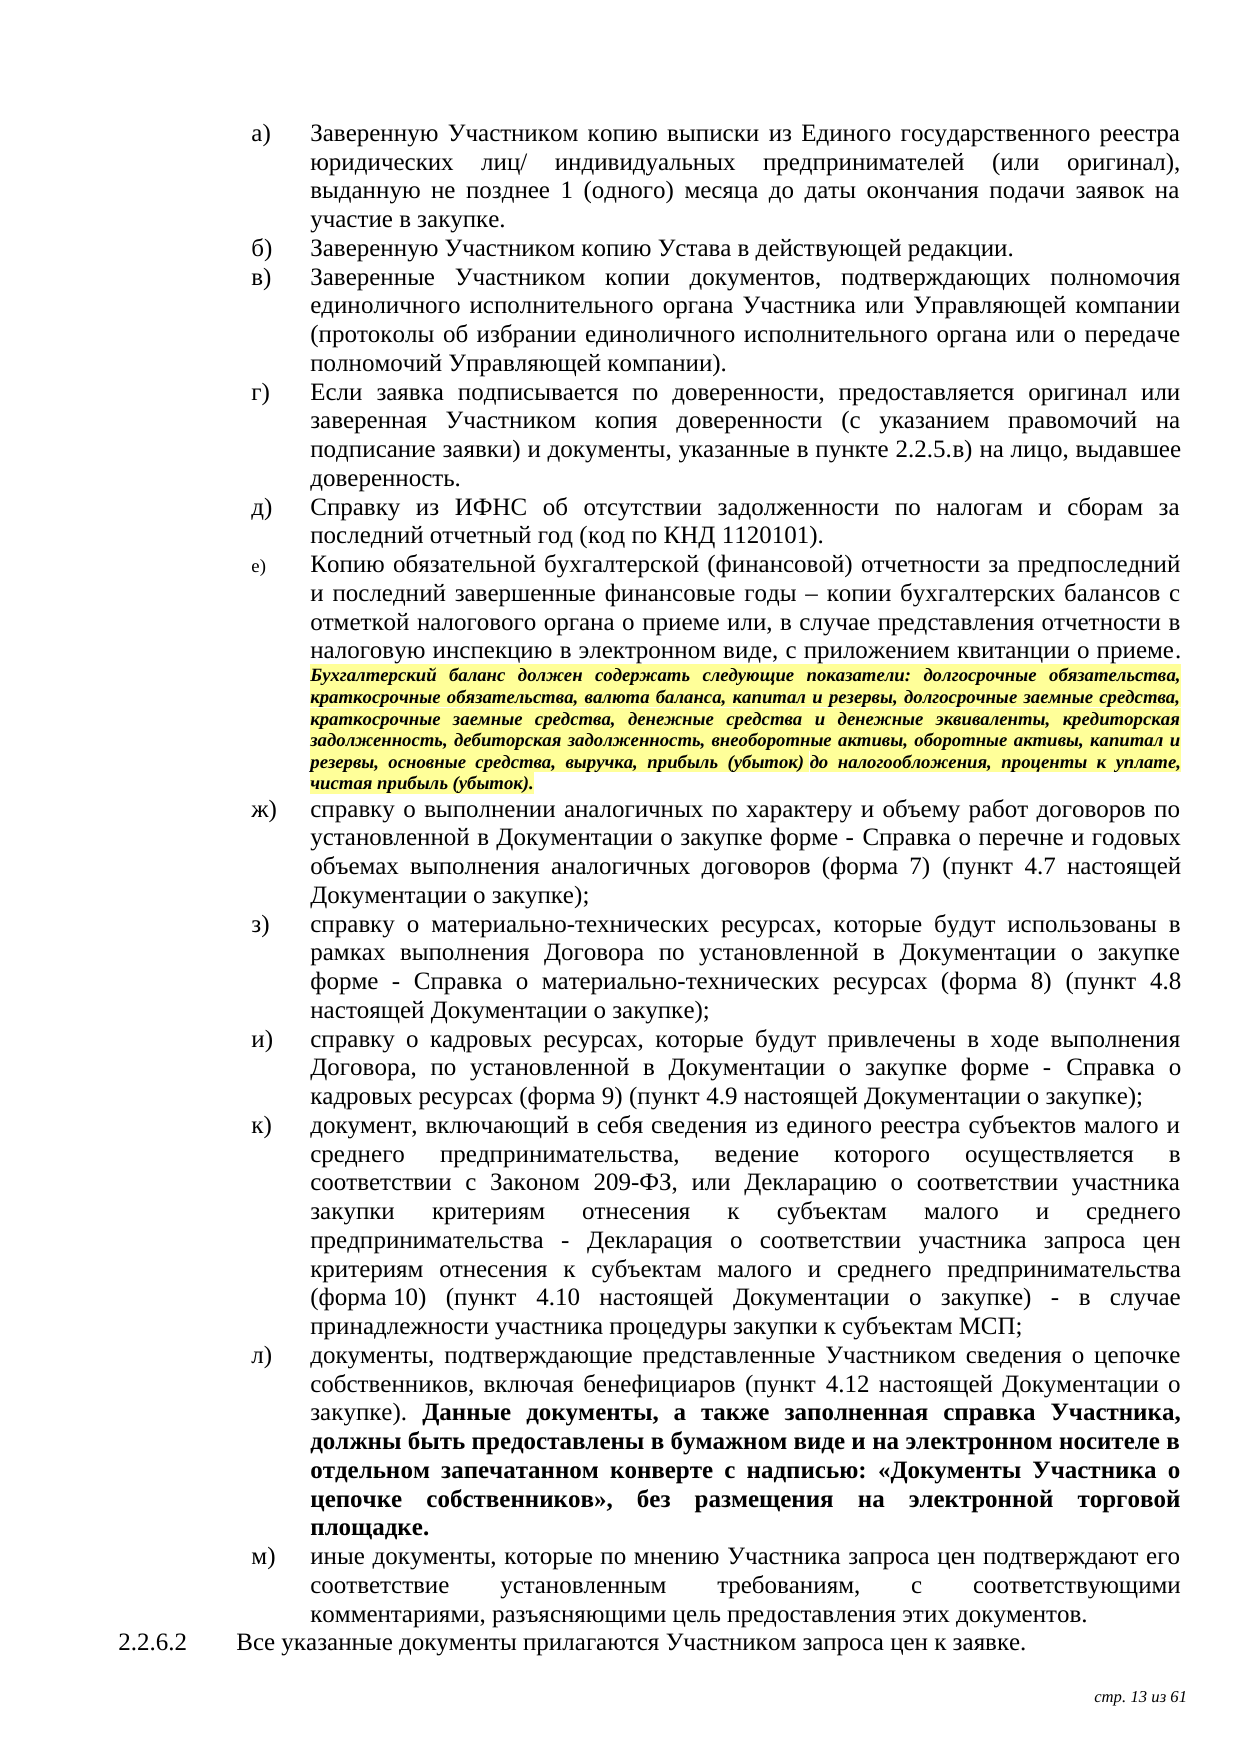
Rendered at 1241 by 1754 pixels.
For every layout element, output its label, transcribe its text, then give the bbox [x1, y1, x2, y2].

text Заверенные Участником копии документов, подтверждающих полномочия единоличного исполнительного органа Участника или Управляющей компании (протоколы об избрании единоличного исполнительного органа или о передаче полномочий Управляющей компании). [251, 262, 1181, 377]
list Все указанные документы прилагаются Участником запроса цен к заявке. [118, 1627, 1181, 1656]
list документы, подтверждающие представленные Участником сведения о цепочке собственников, включая бенефициаров (пункт 4.12 настоящей Документации о закупке). Данные документы, а также заполненная справка Участника, должны быть предоставлены в бумажном виде и на электронном носителе в отдельном запечатанном конверте с надписью: «Документы Участника о цепочке собственников», без размещения на электронной торговой площадке. [251, 1340, 1181, 1541]
list справку о выполнении аналогичных по характеру и объему работ договоров по установленной в Документации о закупке форме - Справка о перечне и годовых объемах выполнения аналогичных договоров (форма 7) (пункт 4.7 настоящей Документации о закупке); [251, 794, 1181, 909]
list иные документы, которые по мнению Участника запроса цен подтверждают его соответствие установленным требованиям, с соответствующими комментариями, разъясняющими цель предоставления этих документов. [251, 1541, 1181, 1627]
list документ, включающий в себя сведения из единого реестра субъектов малого и среднего предпринимательства, ведение которого осуществляется в соответствии с Законом 209-ФЗ, или Декларацию о соответствии участника закупки критериям отнесения к субъектам малого и среднего предпринимательства - Декларация о соответствии участника запроса цен критериям отнесения к субъектам малого и среднего предпринимательства (форма 10) (пункт 4.10 настоящей Документации о закупке) - в случае принадлежности участника процедуры закупки к субъектам МСП; [251, 1110, 1181, 1340]
text Заверенную Участником копию выписки из Единого государственного реестра юридических лиц/ индивидуальных предпринимателей (или оригинал), выданную не позднее 1 (одного) месяца до даты окончания подачи заявок на участие в закупке. [251, 118, 1181, 233]
text Если заявка подписывается по доверенности, предоставляется оригинал или заверенная Участником копия доверенности (с указанием правомочий на подписание заявки) и документы, указанные в пункте 2.2.5.в) на лицо, выдавшее доверенность. [251, 377, 1181, 492]
text Справку из ИФНС об отсутствии задолженности по налогам и сборам за последний отчетный год (код по КНД 1120101). [251, 492, 1181, 549]
list справку о материально-технических ресурсах, которые будут использованы в рамках выполнения Договора по установленной в Документации о закупке форме - Справка о материально-технических ресурсах (форма 8) (пункт 4.8 настоящей Документации о закупке); [251, 909, 1181, 1024]
text Заверенную Участником копию Устава в действующей редакции. [251, 233, 1181, 262]
list справку о кадровых ресурсах, которые будут привлечены в ходе выполнения Договора, по установленной в Документации о закупке форме - Справка о кадровых ресурсах (форма 9) (пункт 4.9 настоящей Документации о закупке); [251, 1024, 1181, 1110]
text Копию обязательной бухгалтерской (финансовой) отчетности за предпоследний и последний завершенные финансовые годы – копии бухгалтерских балансов с отметкой налогового органа о приеме или, в случае представления отчетности в налоговую инспекцию в электронном виде, с приложением квитанции о приеме. Бухгалтерский баланс должен содержать следующие показатели: долгосрочные обязательства, краткосрочные обязательства, валюта баланса, капитал и резервы, долгосрочные заемные средства, краткосрочные заемные средства, денежные средства и денежные эквиваленты, кредиторская задолженность, дебиторская задолженность, внеоборотные активы, оборотные активы, капитал и резервы, основные средства, выручка, прибыль (убыток) до налогообложения, проценты к уплате, чистая прибыль (убыток). [251, 549, 1181, 794]
